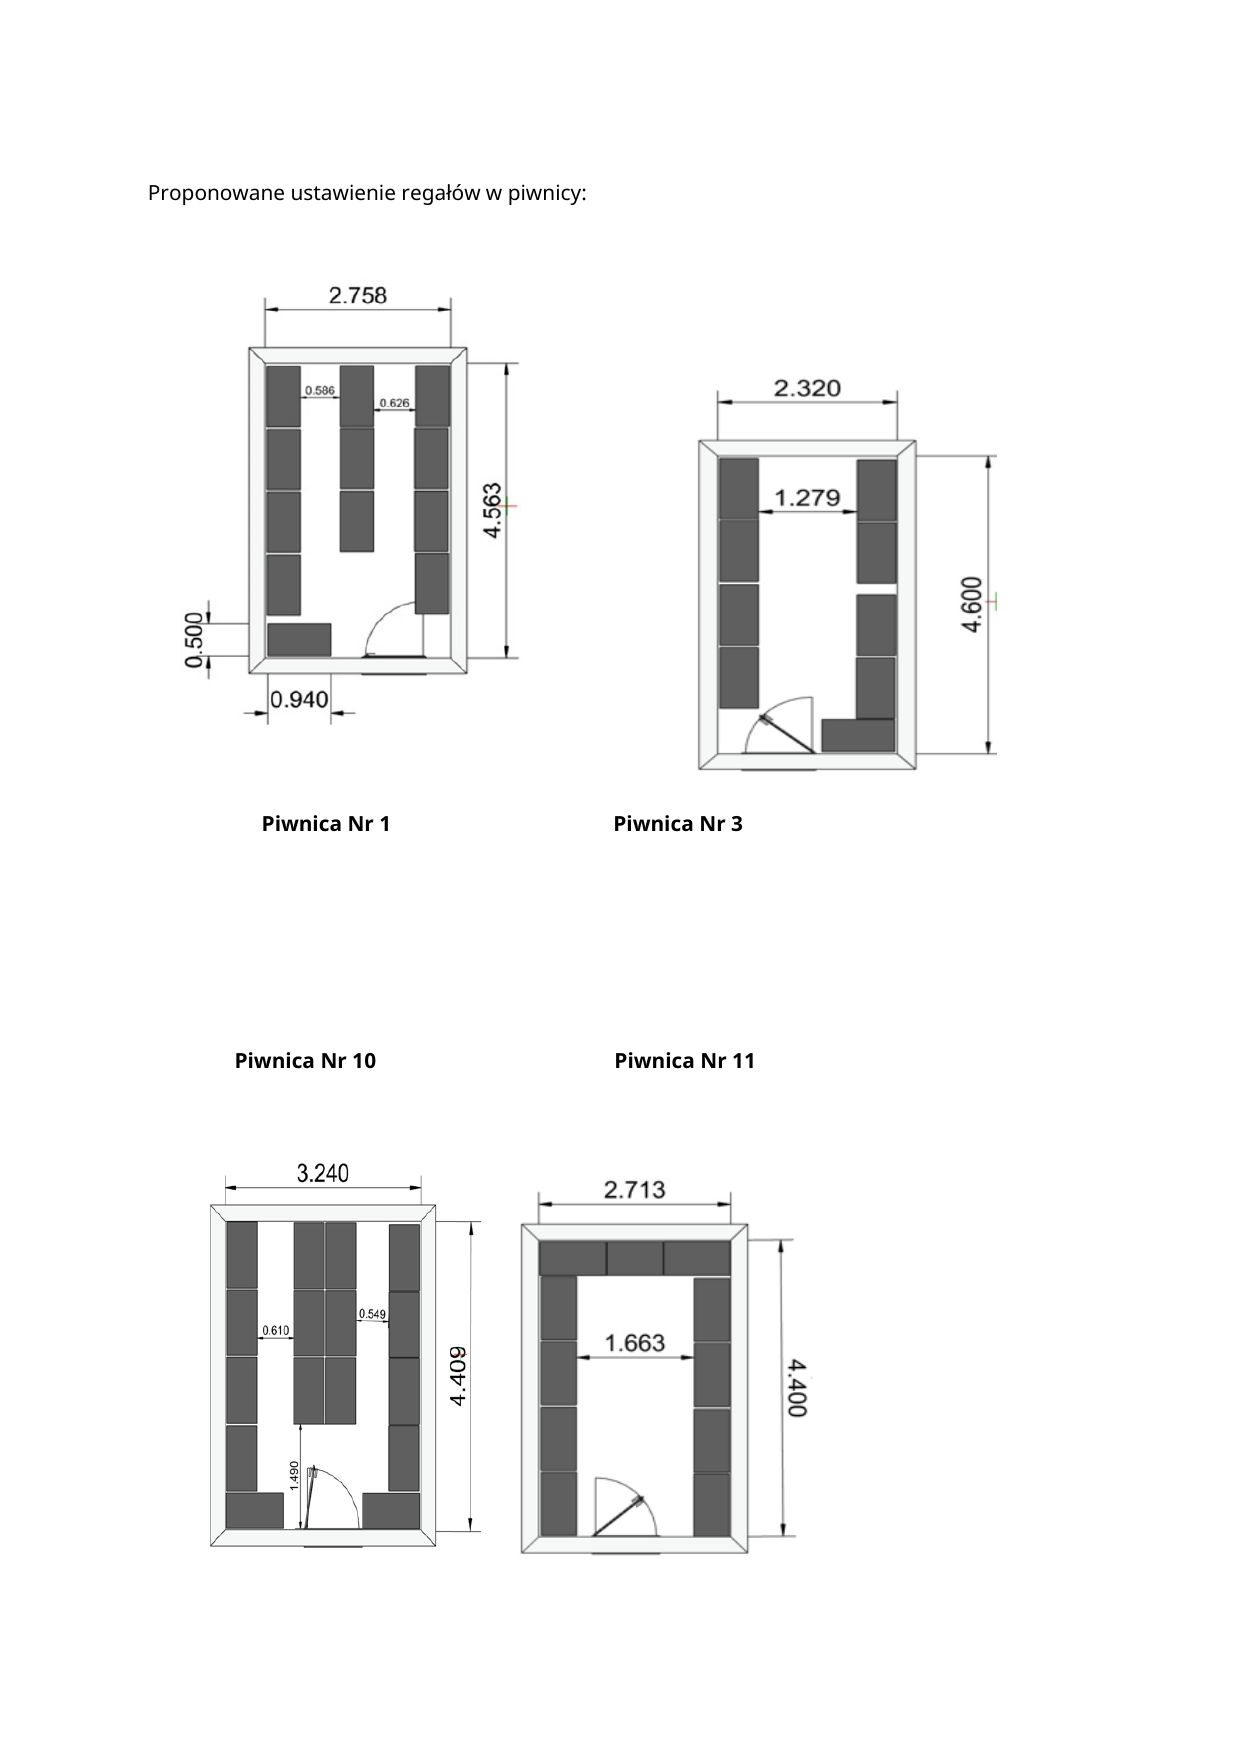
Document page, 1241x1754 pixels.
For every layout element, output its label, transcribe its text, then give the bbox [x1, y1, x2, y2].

picture [500, 1164, 813, 1566]
picture [678, 371, 997, 778]
picture [196, 1159, 482, 1560]
text Piwnica Nr 10 Piwnica Nr 11 [148, 1046, 1093, 1074]
text Proponowane ustawienie regałów w piwnicy: [148, 178, 1093, 206]
picture [176, 279, 522, 725]
